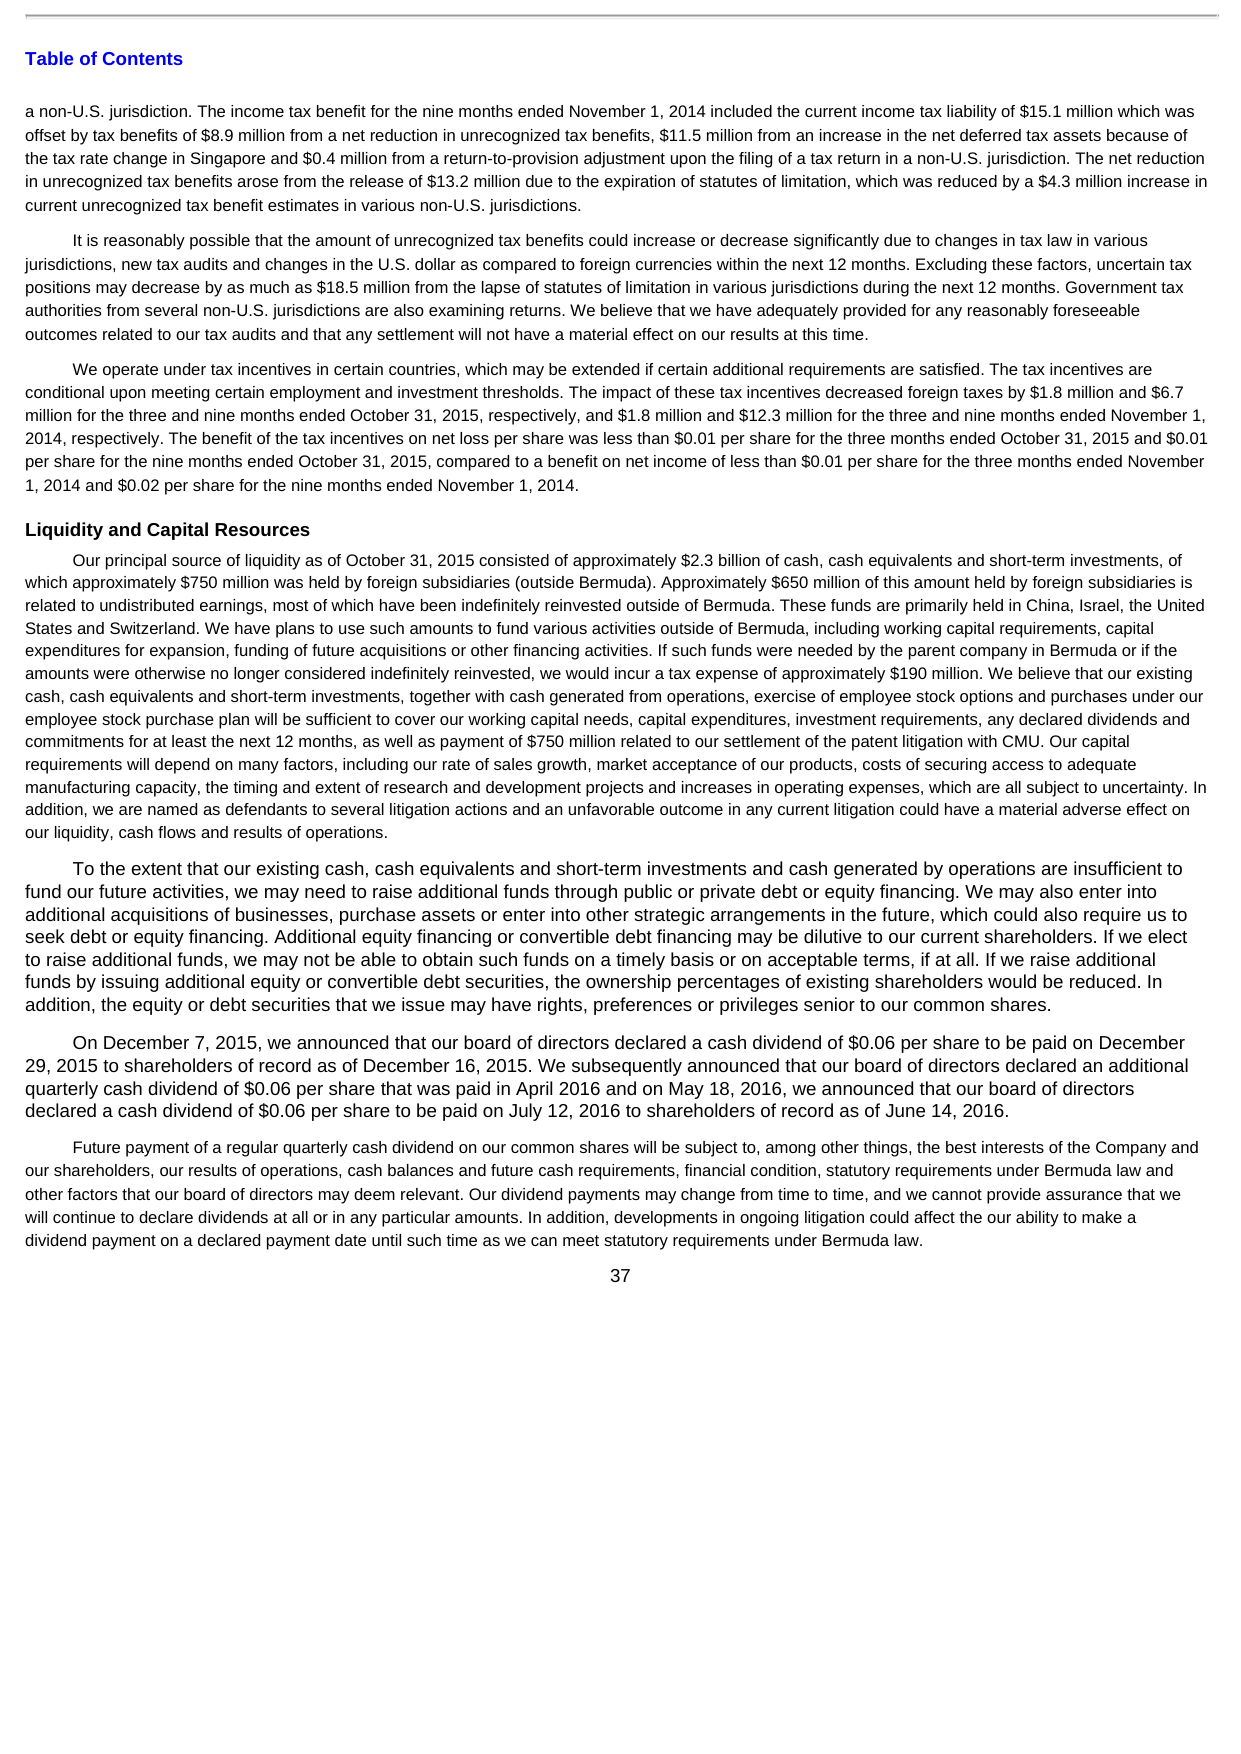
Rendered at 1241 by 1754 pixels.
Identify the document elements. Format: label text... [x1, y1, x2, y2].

text a non-U.S. jurisdiction. The income tax benefit for the nine months ended November 1, 2014 included the current income tax liability of $15.1 million which was offset by tax benefits of $8.9 million from a net reduction in unrecognized tax benefits, $11.5 million from an increase in the net deferred tax assets because of the tax rate change in Singapore and $0.4 million from a return-to-provision adjustment upon the filing of a tax return in a non-U.S. jurisdiction. The net reduction in unrecognized tax benefits arose from the release of $13.2 million due to the expiration of statutes of limitation, which was reduced by a $4.3 million increase in current unrecognized tax benefit estimates in various non-U.S. jurisdictions. [25, 102, 1213, 215]
text To the extent that our existing cash, cash equivalents and short-term investments and cash generated by operations are insufficient to fund our future activities, we may need to raise additional funds through public or private debt or equity financing. We may also enter into additional acquisitions of businesses, purchase assets or enter into other strategic arrangements in the future, which could also require us to seek debt or equity financing. Additional equity financing or convertible debt financing may be dilutive to our current shareholders. If we elect to raise additional funds, we may not be able to obtain such funds on a timely basis or on acceptable terms, if at all. If we raise additional funds by issuing additional equity or convertible debt securities, the ownership percentages of existing shareholders would be reduced. In addition, the equity or debt securities that we issue may have rights, preferences or privileges senior to our common shares. [25, 858, 1201, 1015]
text Table of Contents [25, 48, 1213, 69]
text It is reasonably possible that the amount of unrecognized tax benefits could increase or decrease significantly due to changes in tax law in various jurisdictions, new tax audits and changes in the U.S. dollar as compared to foreign currencies within the next 12 months. Excluding these factors, uncertain tax positions may decrease by as much as $18.5 million from the lapse of statutes of limitation in various jurisdictions during the next 12 months. Government tax authorities from several non-U.S. jurisdictions are also examining returns. We believe that we have adequately provided for any reasonably foreseeable outcomes related to our tax audits and that any settlement will not have a material effect on our results at this time. [25, 231, 1207, 343]
text Liquidity and Capital Resources [25, 519, 1213, 540]
text On December 7, 2015, we announced that our board of directors declared a cash dividend of $0.06 per share to be paid on December 29, 2015 to shareholders of record as of December 16, 2015. We subsequently announced that our board of directors declared an additional quarterly cash dividend of $0.06 per share that was paid in April 2016 and on May 18, 2016, we announced that our board of directors declared a cash dividend of $0.06 per share to be paid on July 12, 2016 to shareholders of record as of June 14, 2016. [25, 1032, 1199, 1122]
text Our principal source of liquidity as of October 31, 2015 consisted of approximately $2.3 billion of cash, cash equivalents and short-term investments, of which approximately $750 million was held by foreign subsidiaries (outside Bermuda). Approximately $650 million of this amount held by foreign subsidiaries is related to undistributed earnings, most of which have been indefinitely reinvested outside of Bermuda. These funds are primarily held in China, Israel, the United States and Switzerland. We have plans to use such amounts to fund various activities outside of Bermuda, including working capital requirements, capital expenditures for expansion, funding of future acquisitions or other financing activities. If such funds were needed by the parent company in Bermuda or if the amounts were otherwise no longer considered indefinitely reinvested, we would incur a tax expense of approximately $190 million. We believe that our existing cash, cash equivalents and short-term investments, together with cash generated from operations, exercise of employee stock options and purchases under our employee stock purchase plan will be sufficient to cover our working capital needs, capital expenditures, investment requirements, any declared dividends and commitments for at least the next 12 months, as well as payment of $750 million related to our settlement of the patent litigation with CMU. Our capital requirements will depend on many factors, including our rate of sales growth, market acceptance of our products, costs of securing access to adequate manufacturing capacity, the timing and extent of research and development projects and increases in operating expenses, which are all subject to uncertainty. In addition, we are named as defendants to several litigation actions and an unfavorable outcome in any current litigation could have a material adverse effect on our liquidity, cash flows and results of operations. [25, 550, 1213, 842]
text We operate under tax incentives in certain countries, which may be extended if certain additional requirements are satisfied. The tax incentives are conditional upon meeting certain employment and investment thresholds. The impact of these tax incentives decreased foreign taxes by $1.8 million and $6.7 million for the three and nine months ended October 31, 2015, respectively, and $1.8 million and $12.3 million for the three and nine months ended November 1, 2014, respectively. The benefit of the tax incentives on net loss per share was less than $0.01 per share for the three months ended October 31, 2015 and $0.01 per share for the nine months ended October 31, 2015, compared to a benefit on net income of less than $0.01 per share for the three months ended November 1, 2014 and $0.02 per share for the nine months ended November 1, 2014. [25, 360, 1213, 494]
picture [23, 14, 1220, 21]
text Future payment of a regular quarterly cash dividend on our common shares will be subject to, among other things, the best interests of the Company and our shareholders, our results of operations, cash balances and future cash requirements, financial condition, statutory requirements under Bermuda law and other factors that our board of directors may deem relevant. Our dividend payments may change from time to time, and we cannot provide assurance that we will continue to declare dividends at all or in any particular amounts. In addition, developments in ongoing litigation could affect the our ability to make a dividend payment on a declared payment date until such time as we can meet statutory requirements under Bermuda law. [25, 1138, 1203, 1250]
text 37 [25, 1265, 1215, 1287]
